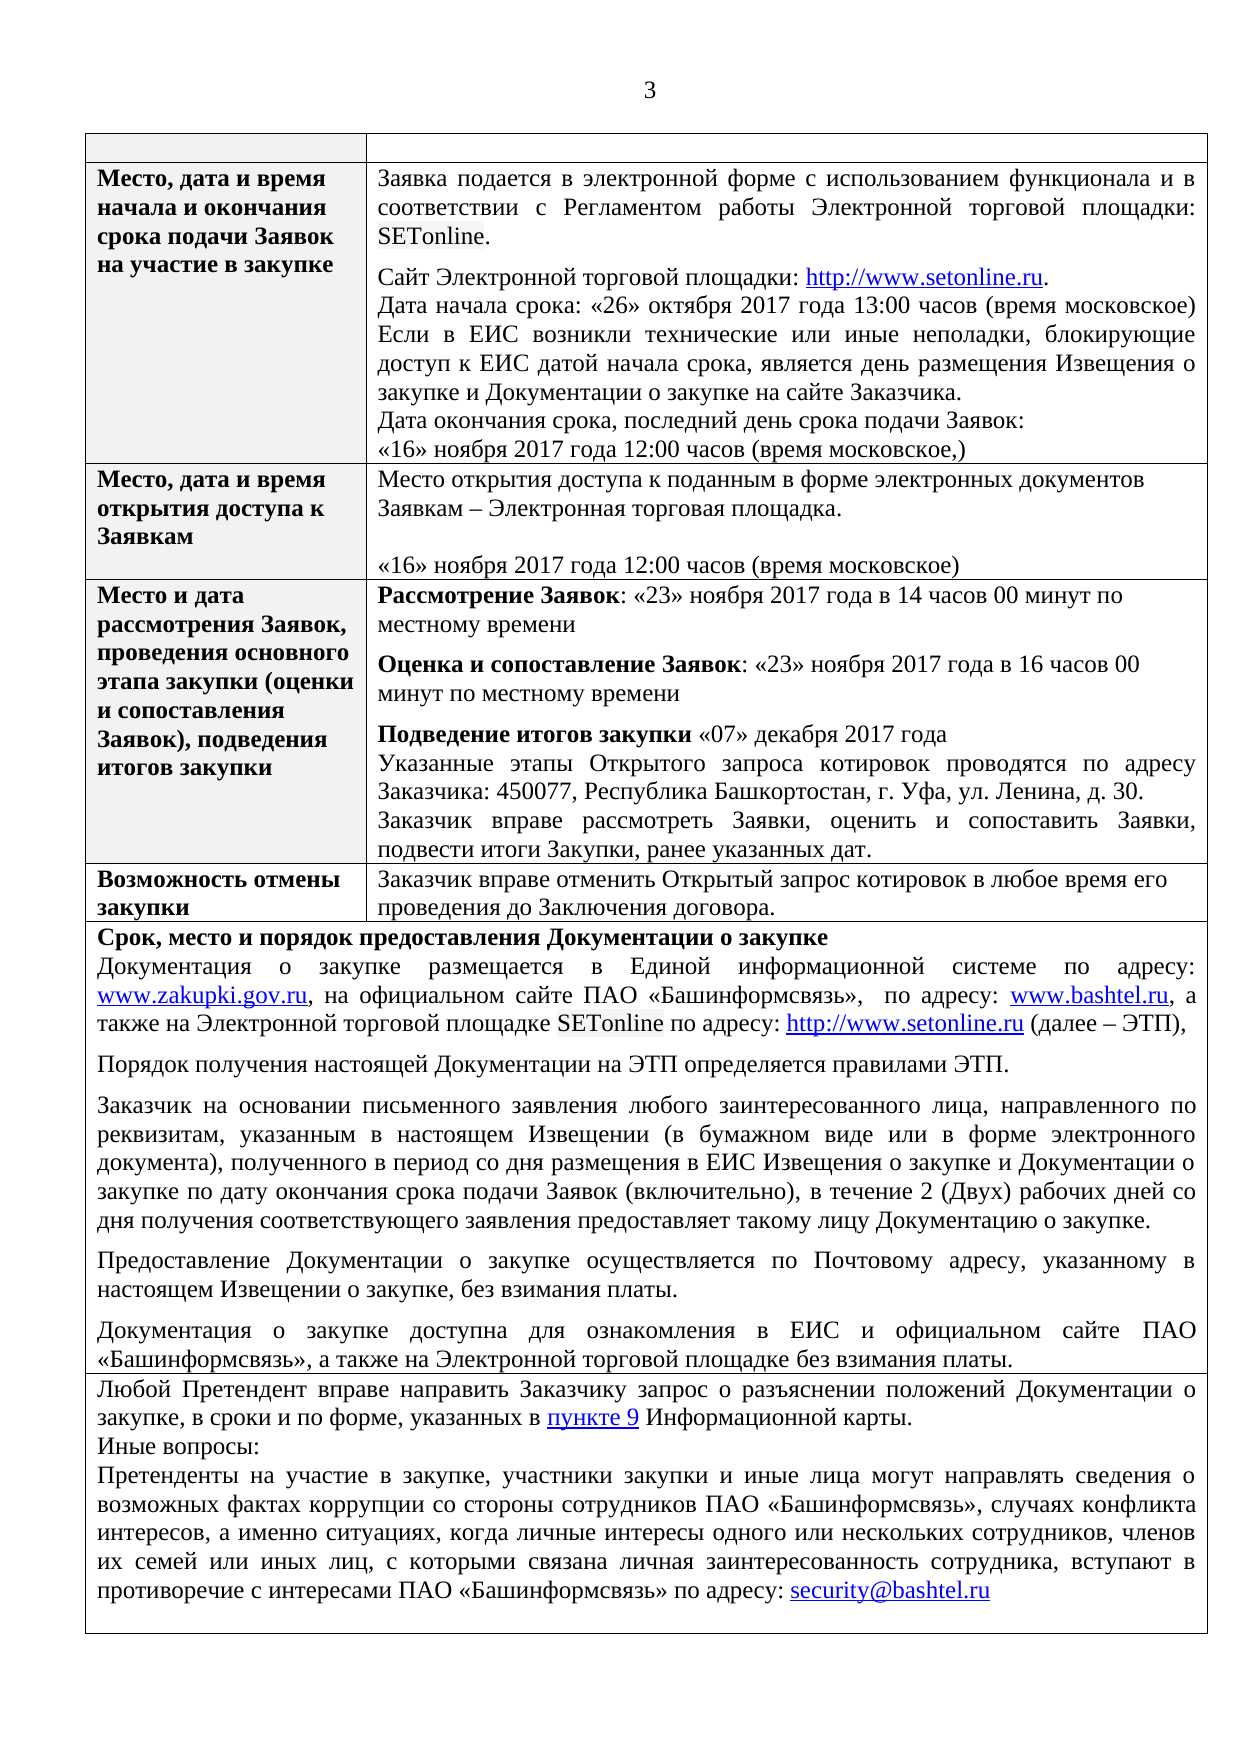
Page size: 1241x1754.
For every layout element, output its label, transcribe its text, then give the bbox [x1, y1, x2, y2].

table_cell Место открытия доступа к поданным в форме электронных документов Заявкам – Электронная торговая площадка. «16» ноября 2017 года 12:00 часов (время московское) [367, 464, 1207, 579]
table_cell Место, дата и время открытия доступа к Заявкам [86, 464, 366, 579]
table_cell Место, дата и время начала и окончания срока подачи Заявок на участие в закупке [86, 163, 366, 463]
table_cell Место и дата рассмотрения Заявок, проведения основного этапа закупки (оценки и сопоставления Заявок), подведения итогов закупки [86, 580, 366, 863]
table_cell Рассмотрение Заявок: «23» ноября 2017 года в 14 часов 00 минут по местному времени Оценка и сопоставление Заявок: «23» ноября 2017 года в 16 часов 00 минут по местному времени Подведение итогов закупки «07» декабря 2017 года Указанные этапы Открытого запроса котировок проводятся по адресу Заказчика: 450077, Республика Башкортостан, г. Уфа, ул. Ленина, д. 30. Заказчик вправе рассмотреть Заявки, оценить и сопоставить Заявки, подвести итоги Закупки, ранее указанных дат. [367, 580, 1207, 863]
table_cell Возможность отмены закупки [86, 864, 366, 921]
table_cell Заказчик вправе отменить Открытый запрос котировок в любое время его проведения до Заключения договора. [367, 864, 1207, 921]
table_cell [86, 134, 366, 162]
table_cell Заявка подается в электронной форме с использованием функционала и в соответствии с Регламентом работы Электронной торговой площадки: SETonline. Сайт Электронной торговой площадки: http://www.setonline.ru. Дата начала срока: «26» октября 2017 года 13:00 часов (время московское) Если в ЕИС возникли технические или иные неполадки, блокирующие доступ к ЕИС датой начала срока, является день размещения Извещения о закупке и Документации о закупке на сайте Заказчика. Дата окончания срока, последний день срока подачи Заявок: «16» ноября 2017 года 12:00 часов (время московское,) [367, 163, 1207, 463]
table_cell Срок, место и порядок предоставления Документации о закупке Документация о закупке размещается в Единой информационной системе по адресу: www.zakupki.gov.ru, на официальном сайте ПАО «Башинформсвязь», по адресу: www.bashtel.ru, а также на Электронной торговой площадке SETonline по адресу: http://www.setonline.ru (далее – ЭТП), Порядок получения настоящей Документации на ЭТП определяется правилами ЭТП. Заказчик на основании письменного заявления любого заинтересованного лица, направленного по реквизитам, указанным в настоящем Извещении (в бумажном виде или в форме электронного документа), полученного в период со дня размещения в ЕИС Извещения о закупке и Документации о закупке по дату окончания срока подачи Заявок (включительно), в течение 2 (Двух) рабочих дней со дня получения соответствующего заявления предоставляет такому лицу Документацию о закупке. Предоставление Документации о закупке осуществляется по Почтовому адресу, указанному в настоящем Извещении о закупке, без взимания платы. Документация о закупке доступна для ознакомления в ЕИС и официальном сайте ПАО «Башинформсвязь», а также на Электронной торговой площадке без взимания платы. [86, 922, 1207, 1373]
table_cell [367, 134, 1207, 162]
table_cell Любой Претендент вправе направить Заказчику запрос о разъяснении положений Документации о закупке, в сроки и по форме, указанных в пункте 9 Информационной карты. Иные вопросы: Претенденты на участие в закупке, участники закупки и иные лица могут направлять сведения о возможных фактах коррупции со стороны сотрудников ПАО «Башинформсвязь», случаях конфликта интересов, а именно ситуациях, когда личные интересы одного или нескольких сотрудников, членов их семей или иных лиц, с которыми связана личная заинтересованность сотрудника, вступают в противоречие с интересами ПАО «Башинформсвязь» по адресу: security@bashtel.ru [86, 1374, 1207, 1632]
